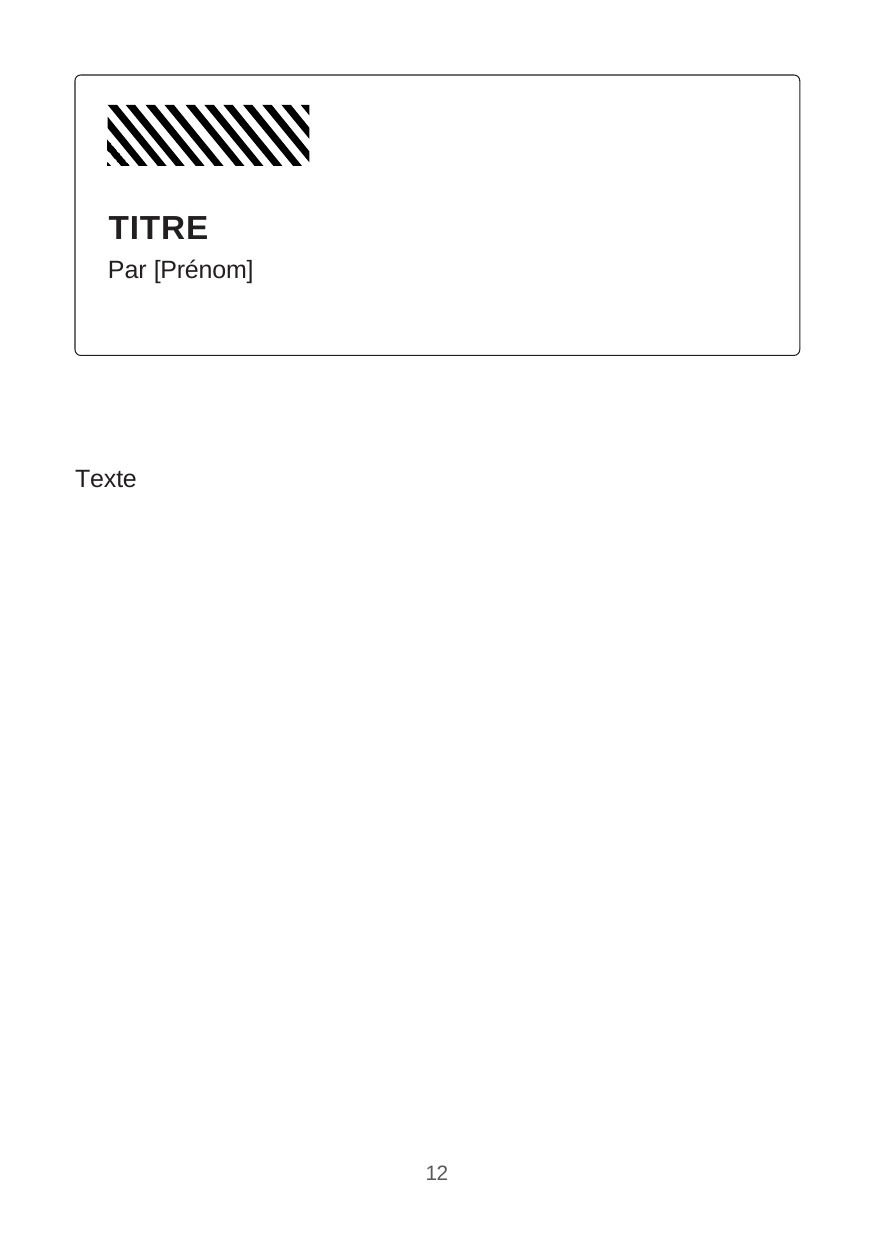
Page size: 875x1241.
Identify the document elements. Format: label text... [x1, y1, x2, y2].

text Texte [75, 463, 800, 492]
picture [107, 139, 130, 166]
